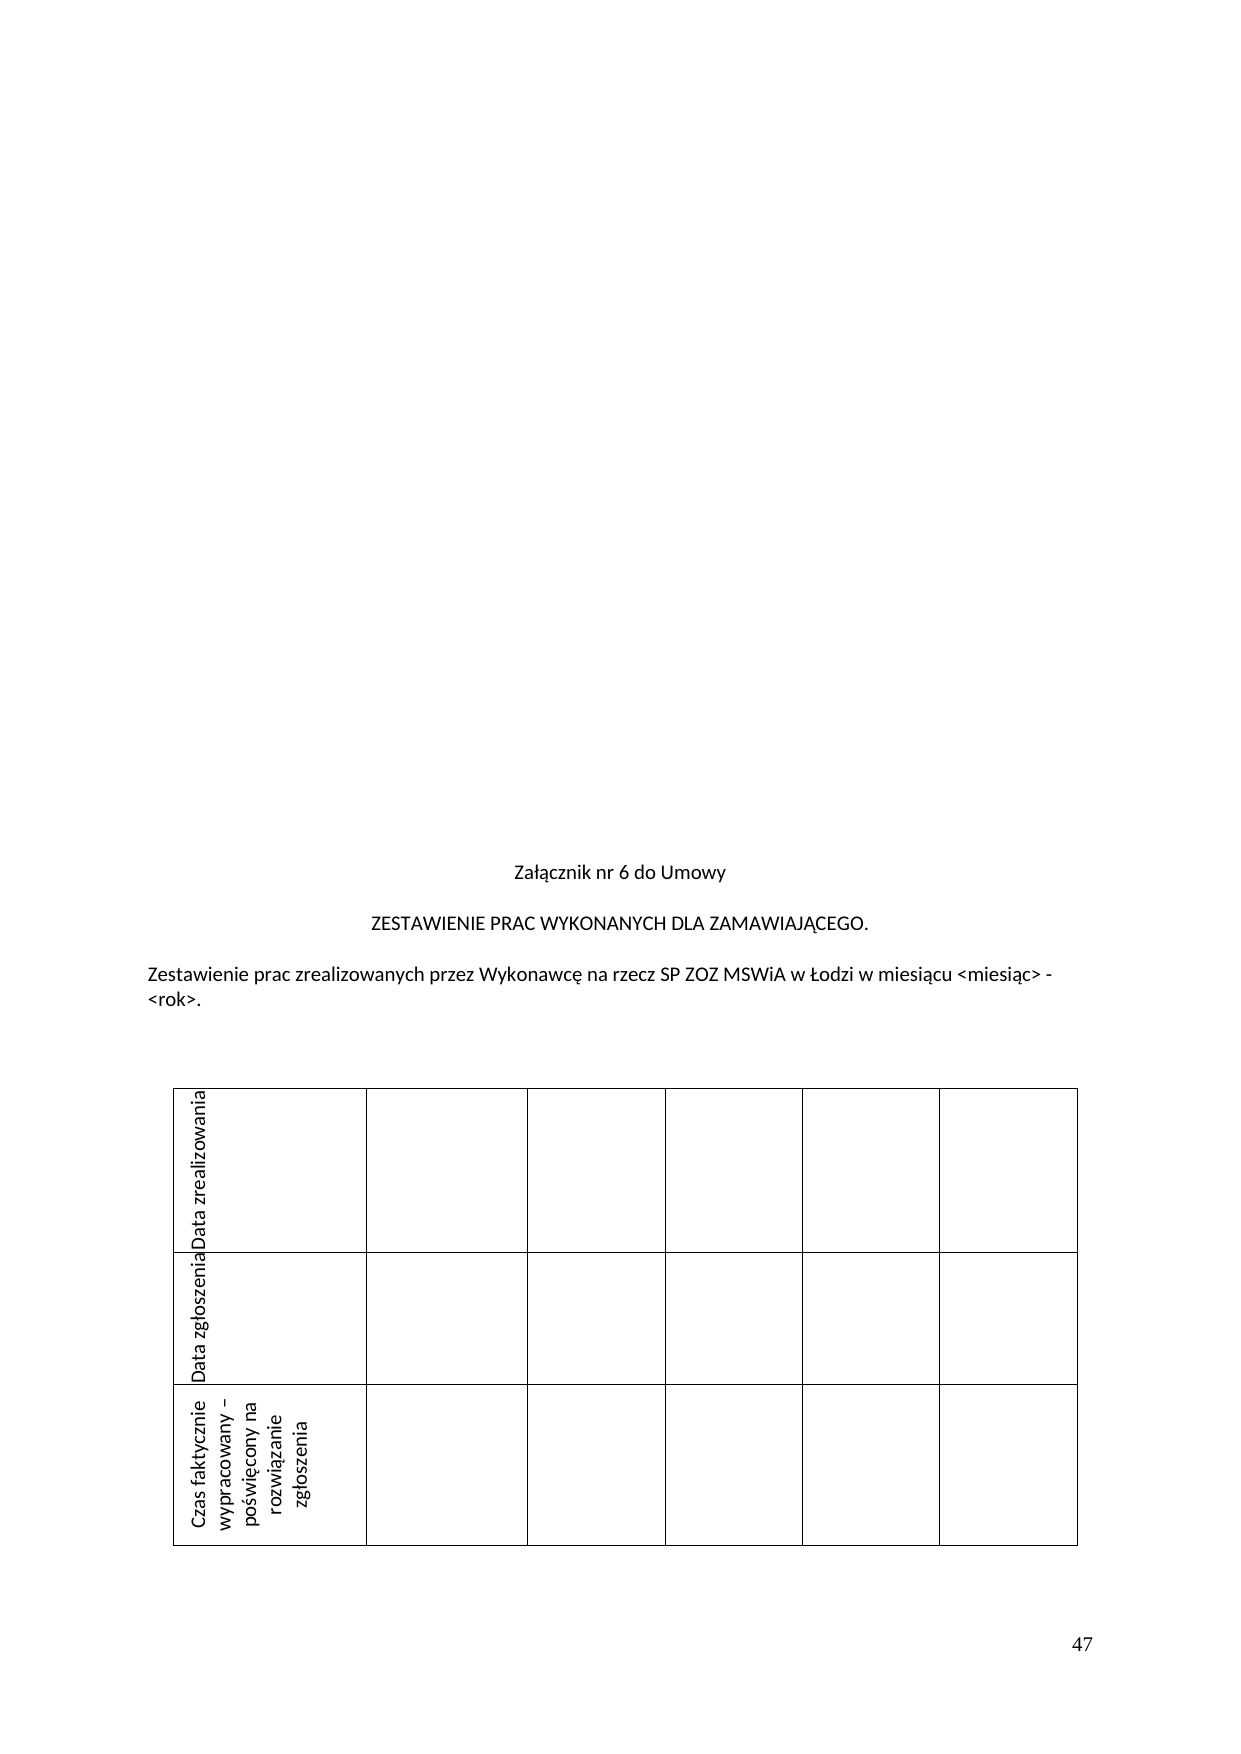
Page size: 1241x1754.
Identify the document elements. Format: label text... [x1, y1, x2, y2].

table_cell [803, 1385, 939, 1545]
text Załącznik nr 6 do Umowy [148, 859, 1093, 885]
text Zestawienie prac zrealizowanych przez Wykonawcę na rzecz SP ZOZ MSWiA w Łodzi w miesiącu <miesiąc> - <rok>. [148, 961, 1093, 1012]
table_header [803, 1089, 939, 1252]
table_header [666, 1089, 802, 1252]
table_header [367, 1089, 527, 1252]
table_cell [940, 1253, 1077, 1384]
table_cell [367, 1253, 527, 1384]
table_cell [367, 1385, 527, 1545]
table_header [528, 1089, 665, 1252]
table_cell Data zgłoszenia [174, 1253, 366, 1384]
table_header [940, 1089, 1077, 1252]
table_cell [803, 1253, 939, 1384]
table_header Data zrealizowania [174, 1089, 366, 1252]
table_cell [666, 1253, 802, 1384]
table_cell [528, 1385, 665, 1545]
text ZESTAWIENIE PRAC WYKONANYCH DLA ZAMAWIAJĄCEGO. [148, 910, 1093, 936]
table_cell [940, 1385, 1077, 1545]
table_cell [666, 1385, 802, 1545]
table_cell Czas faktycznie wypracowany – poświęcony na rozwiązanie zgłoszenia [174, 1385, 366, 1545]
table_cell [528, 1253, 665, 1384]
